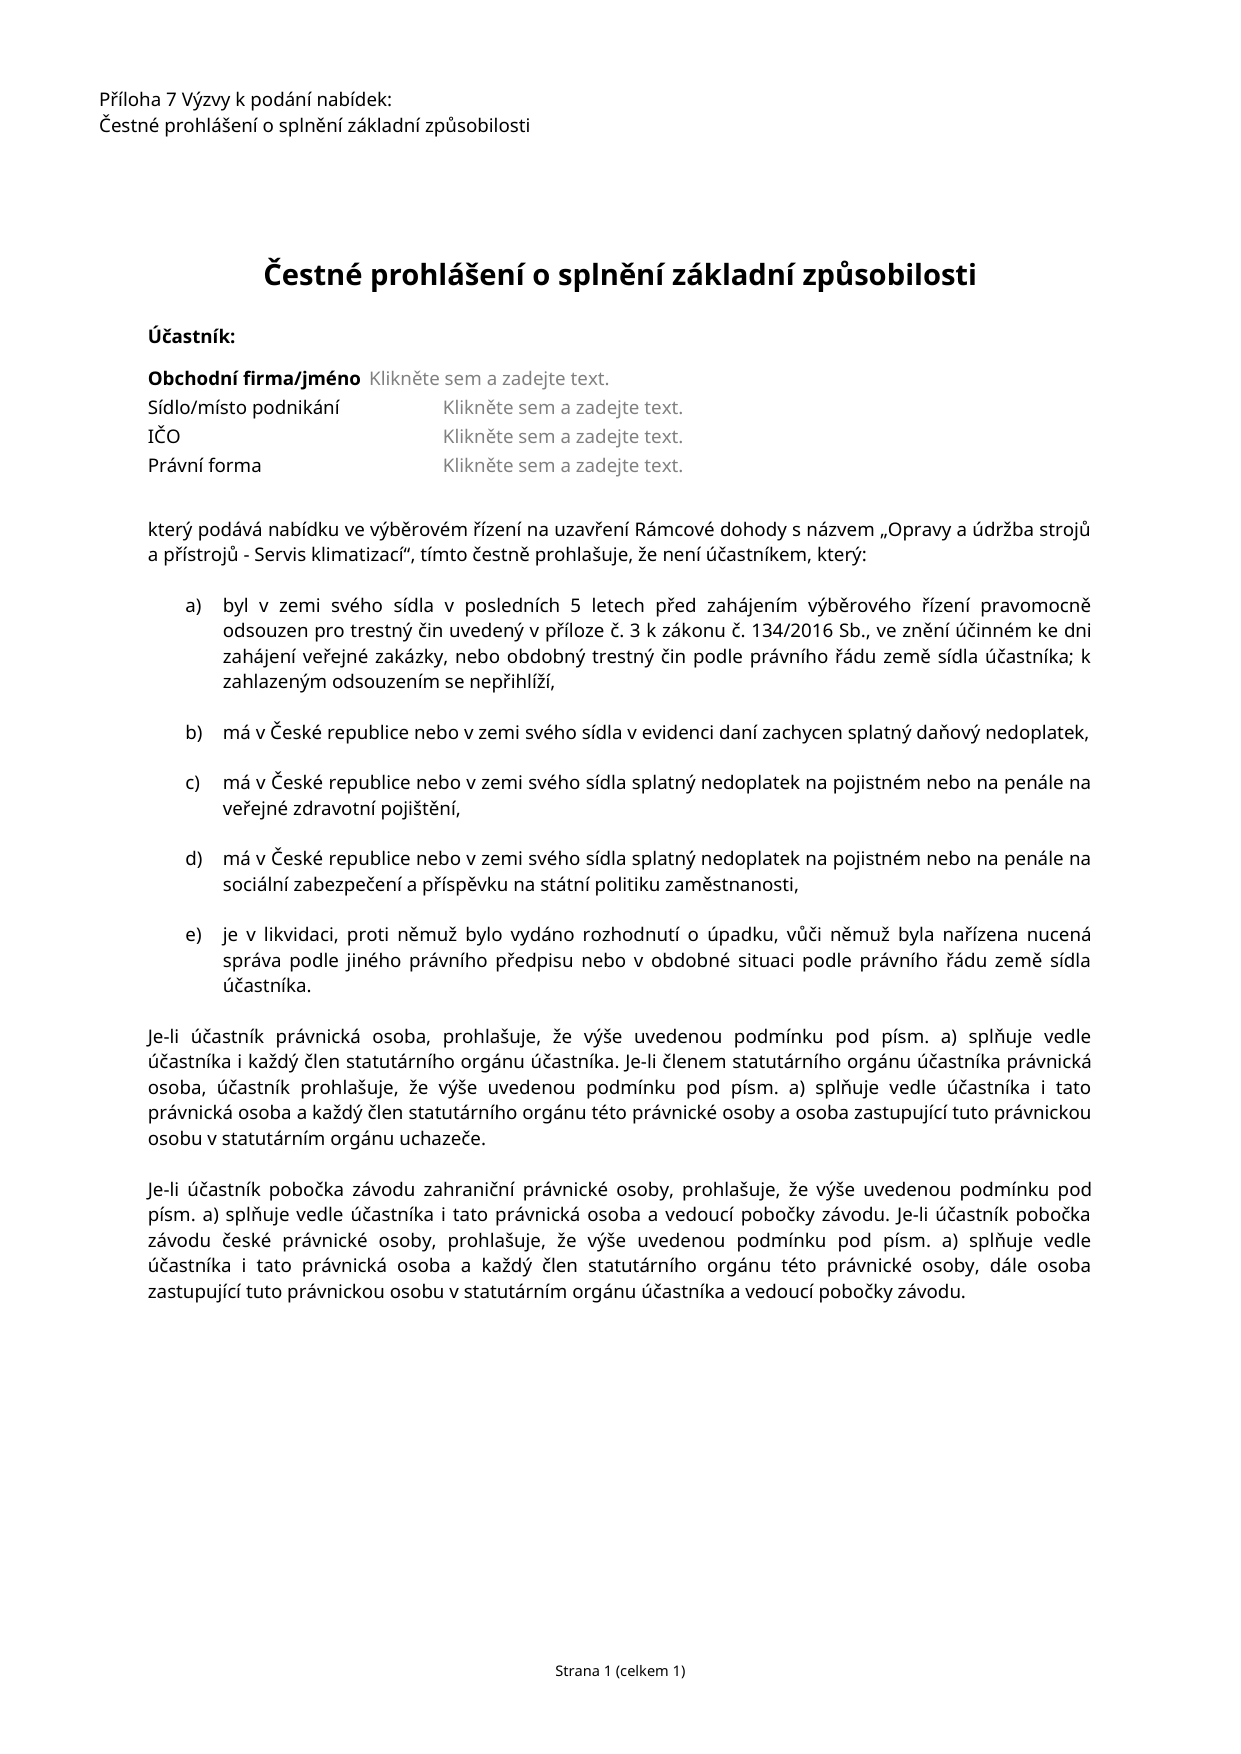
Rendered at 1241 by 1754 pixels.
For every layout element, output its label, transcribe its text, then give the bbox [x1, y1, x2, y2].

list má v České republice nebo v zemi svého sídla v evidenci daní zachycen splatný daňový nedoplatek, [185, 719, 1093, 744]
text Je-li účastník pobočka závodu zahraniční právnické osoby, prohlašuje, že výše uvedenou podmínku pod písm. a) splňuje vedle účastníka i tato právnická osoba a vedoucí pobočky závodu. Je-li účastník pobočka závodu české právnické osoby, prohlašuje, že výše uvedenou podmínku pod písm. a) splňuje vedle účastníka i tato právnická osoba a každý člen statutárního orgánu této právnické osoby, dále osoba zastupující tuto právnickou osobu v statutárním orgánu účastníka a vedoucí pobočky závodu. [148, 1176, 1093, 1304]
text Účastník: [148, 318, 1093, 349]
list má v České republice nebo v zemi svého sídla splatný nedoplatek na pojistném nebo na penále na veřejné zdravotní pojištění, [185, 769, 1093, 821]
text Je-li účastník právnická osoba, prohlašuje, že výše uvedenou podmínku pod písm. a) splňuje vedle účastníka i každý člen statutárního orgánu účastníka. Je-li členem statutárního orgánu účastníka právnická osoba, účastník prohlašuje, že výše uvedenou podmínku pod písm. a) splňuje vedle účastníka i tato právnická osoba a každý člen statutárního orgánu této právnické osoby a osoba zastupující tuto právnickou osobu v statutárním orgánu uchazeče. [148, 1023, 1093, 1151]
title Čestné prohlášení o splnění základní způsobilosti [148, 254, 1093, 293]
list byl v zemi svého sídla v posledních 5 letech před zahájením výběrového řízení pravomocně odsouzen pro trestný čin uvedený v příloze č. 3 k zákonu č. 134/2016 Sb., ve znění účinném ke dni zahájení veřejné zakázky, nebo obdobný trestný čin podle právního řádu země sídla účastníka; k zahlazeným odsouzením se nepřihlíží, [185, 592, 1093, 694]
text Právní forma [148, 449, 1093, 478]
list má v České republice nebo v zemi svého sídla splatný nedoplatek na pojistném nebo na penále na sociální zabezpečení a příspěvku na státní politiku zaměstnanosti, [185, 846, 1093, 897]
list je v likvidaci, proti němuž bylo vydáno rozhodnutí o úpadku, vůči němuž byla nařízena nucená správa podle jiného právního předpisu nebo v obdobné situaci podle právního řádu země sídla účastníka. [185, 922, 1093, 998]
text který podává nabídku ve výběrovém řízení na uzavření Rámcové dohody s názvem „Opravy a údržba strojů a přístrojů - Servis klimatizací“, tímto čestně prohlašuje, že není účastníkem, který: [148, 516, 1093, 567]
text IČO [148, 420, 1093, 449]
text Obchodní firma/jméno [148, 362, 1093, 391]
text Sídlo/místo podnikání [148, 391, 1093, 420]
